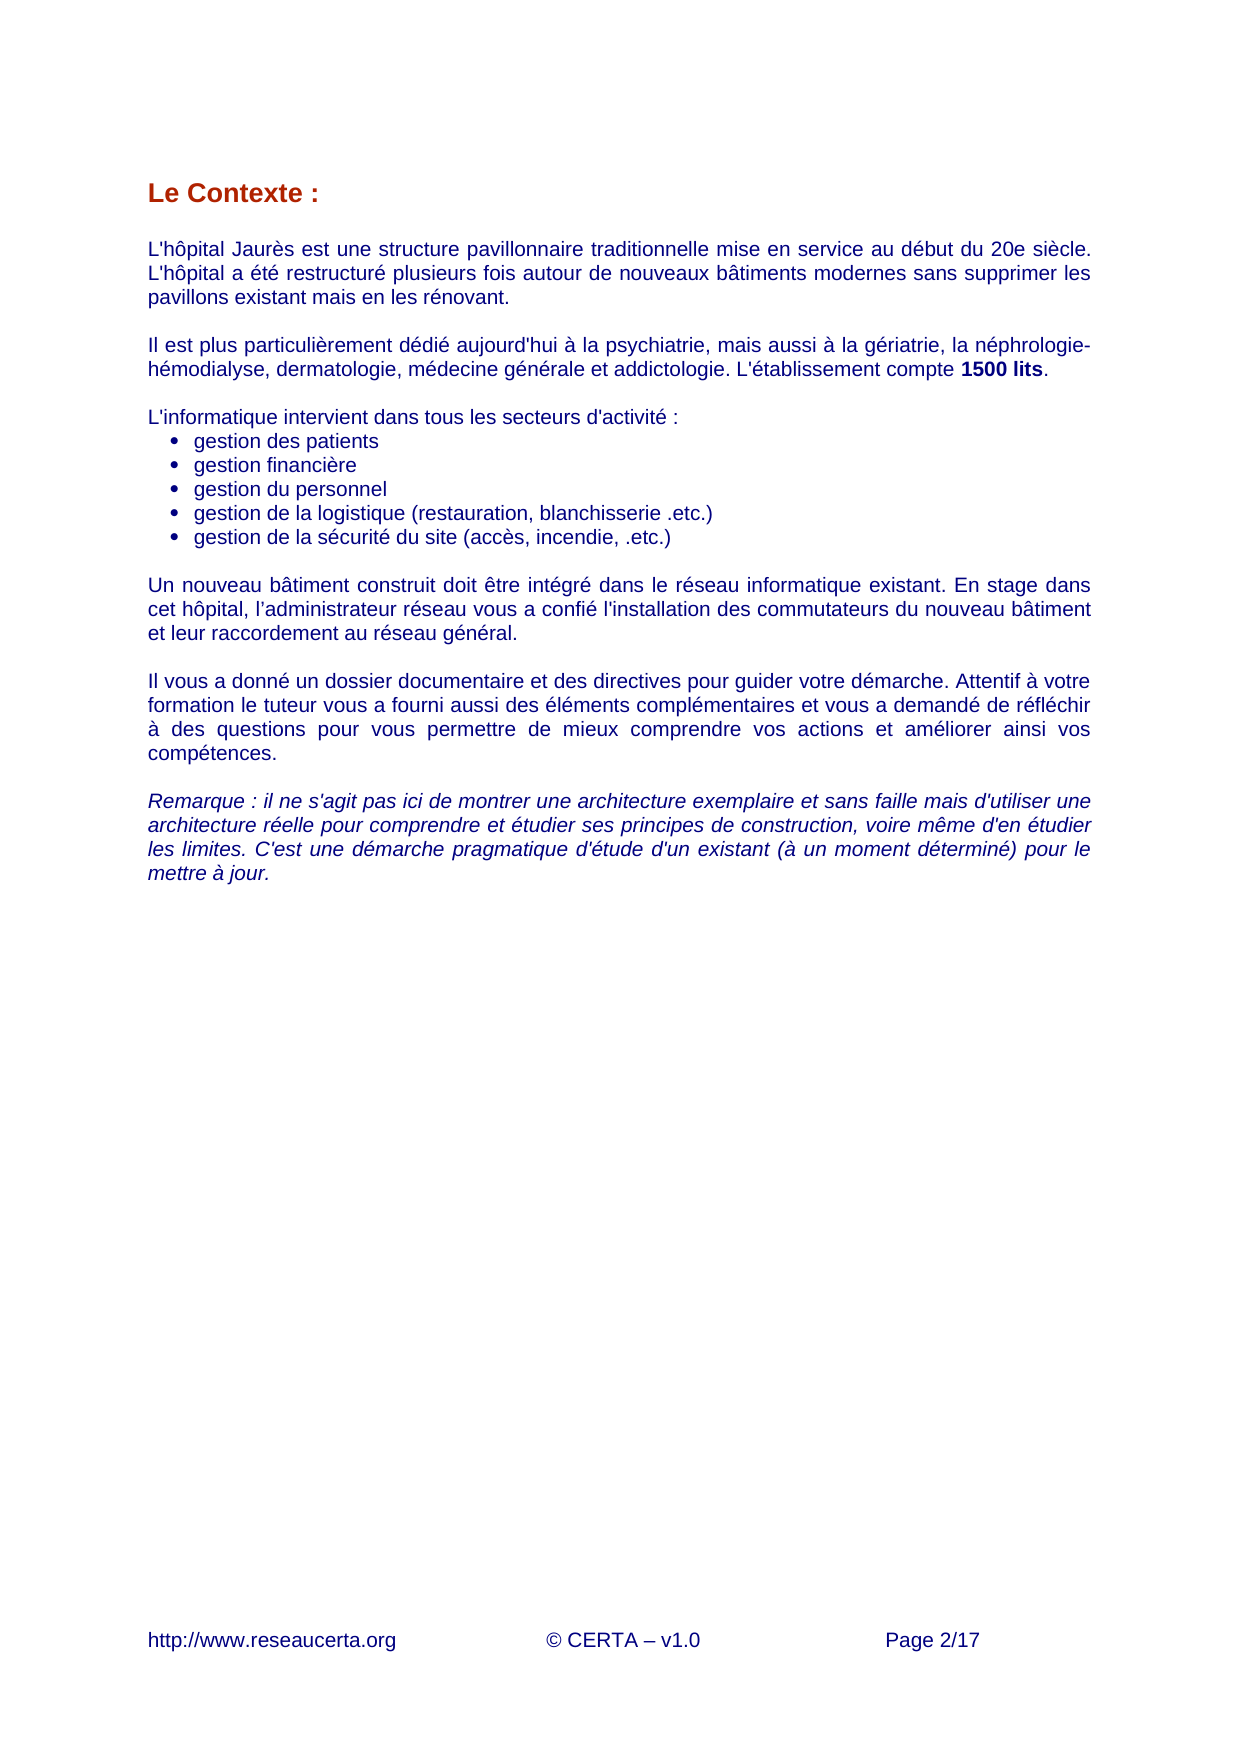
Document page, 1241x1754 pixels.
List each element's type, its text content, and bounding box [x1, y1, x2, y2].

list gestion de la sécurité du site (accès, incendie, .etc.) [171, 525, 1093, 549]
text Il vous a donné un dossier documentaire et des directives pour guider votre démarche. Attentif à votre formation le tuteur vous a fourni aussi des éléments complémentaires et vous a demandé de réfléchir à des questions pour vous permettre de mieux comprendre vos actions et améliorer ainsi vos compétences. [148, 669, 1093, 765]
text Un nouveau bâtiment construit doit être intégré dans le réseau informatique existant. En stage dans cet hôpital, l’administrateur réseau vous a confié l'installation des commutateurs du nouveau bâtiment et leur raccordement au réseau général. [148, 573, 1093, 645]
list gestion financière [171, 453, 1093, 477]
text Il est plus particulièrement dédié aujourd'hui à la psychiatrie, mais aussi à la gériatrie, la néphrologie-hémodialyse, dermatologie, médecine générale et addictologie. L'établissement compte 1500 lits. [148, 333, 1093, 381]
list gestion des patients [171, 429, 1093, 453]
list gestion de la logistique (restauration, blanchisserie .etc.) [171, 501, 1093, 525]
text Remarque : il ne s'agit pas ici de montrer une architecture exemplaire et sans faille mais d'utiliser une architecture réelle pour comprendre et étudier ses principes de construction, voire même d'en étudier les limites. C'est une démarche pragmatique d'étude d'un existant (à un moment déterminé) pour le mettre à jour. [148, 789, 1093, 884]
text L'hôpital Jaurès est une structure pavillonnaire traditionnelle mise en service au début du 20e siècle. L'hôpital a été restructuré plusieurs fois autour de nouveaux bâtiments modernes sans supprimer les pavillons existant mais en les rénovant. [148, 237, 1093, 309]
subtitle Le Contexte : [148, 177, 1093, 208]
list gestion du personnel [171, 477, 1093, 501]
text L'informatique intervient dans tous les secteurs d'activité : [148, 405, 1093, 429]
